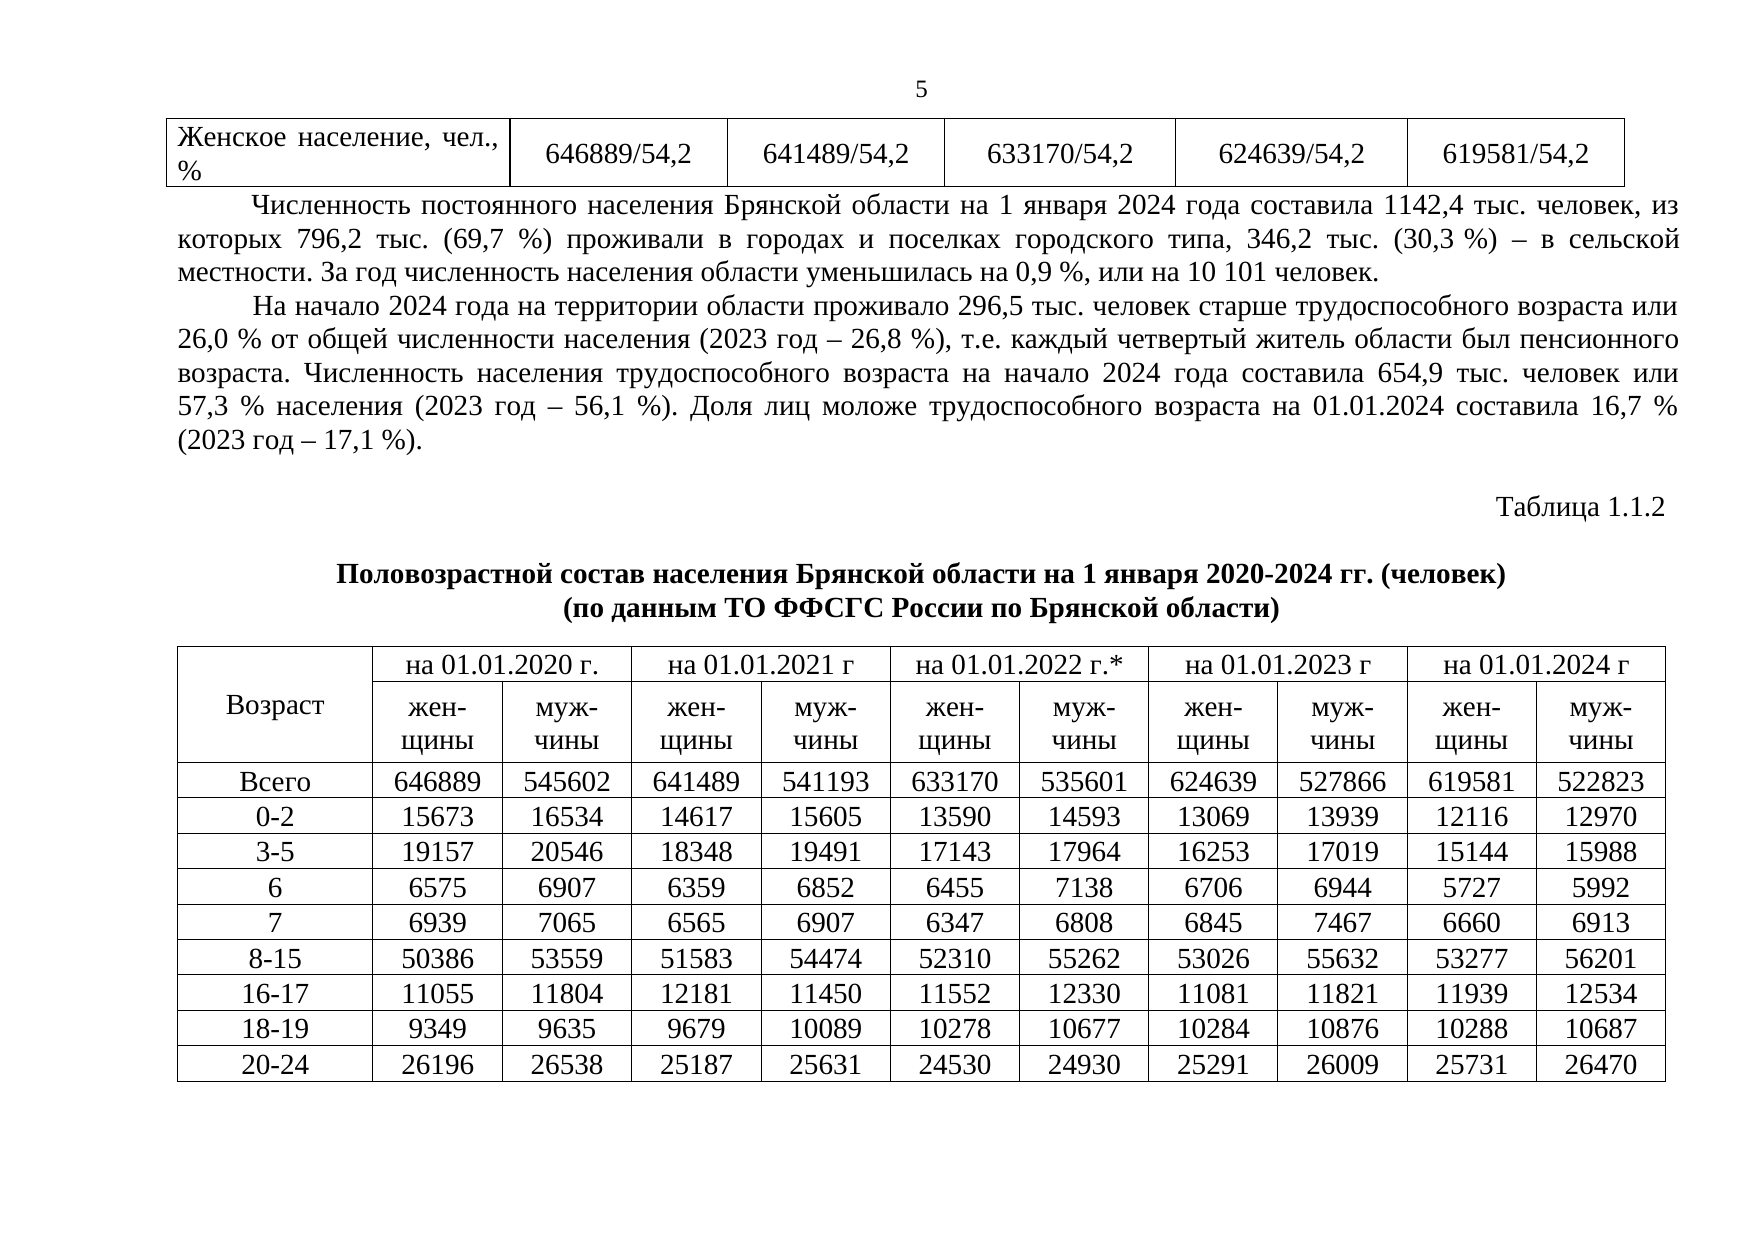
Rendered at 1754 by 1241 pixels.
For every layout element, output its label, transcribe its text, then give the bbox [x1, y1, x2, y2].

table_cell 8-15 [178, 940, 372, 974]
table_header Возраст [178, 647, 372, 762]
table_cell 5727 [1408, 869, 1536, 903]
table_cell муж-чины [1020, 682, 1148, 762]
table_cell муж-чины [1537, 682, 1665, 762]
table_cell 56201 [1537, 940, 1665, 974]
table_cell 26538 [503, 1046, 631, 1081]
table_cell 6359 [632, 869, 761, 903]
table_cell 641489 [632, 763, 761, 797]
table_cell 646889/54,2 [511, 119, 727, 186]
table_cell 619581 [1408, 763, 1536, 797]
table_cell 20-24 [178, 1046, 372, 1081]
table_cell 16-17 [178, 975, 372, 1010]
table_cell 6660 [1408, 905, 1536, 939]
table_cell 541193 [762, 763, 890, 797]
table_cell 633170 [891, 763, 1019, 797]
table_cell муж-чины [1278, 682, 1407, 762]
table_cell 6575 [373, 869, 502, 903]
table_cell 54474 [762, 940, 890, 974]
table_cell 0-2 [178, 798, 372, 833]
table_cell 13069 [1149, 798, 1277, 833]
table_cell 13939 [1278, 798, 1407, 833]
table_cell 25291 [1149, 1046, 1277, 1081]
table_cell 6455 [891, 869, 1019, 903]
table_cell 10677 [1020, 1011, 1148, 1045]
table_cell 6944 [1278, 869, 1407, 903]
table_cell 18348 [632, 834, 761, 868]
table_cell жен-щины [1149, 682, 1277, 762]
table_cell 6 [178, 869, 372, 903]
table_cell 10089 [762, 1011, 890, 1045]
table_cell 545602 [503, 763, 631, 797]
table_cell 6808 [1020, 905, 1148, 939]
table_header на 01.01.2020 г. [373, 647, 631, 681]
table_cell 9635 [503, 1011, 631, 1045]
table_cell 17143 [891, 834, 1019, 868]
table_cell 6347 [891, 905, 1019, 939]
table_cell 24530 [891, 1046, 1019, 1081]
table_cell 624639/54,2 [1176, 119, 1407, 186]
table_cell 11821 [1278, 975, 1407, 1010]
table_cell 7065 [503, 905, 631, 939]
table_cell 10876 [1278, 1011, 1407, 1045]
table_cell 12181 [632, 975, 761, 1010]
table_cell жен-щины [891, 682, 1019, 762]
table_cell 619581/54,2 [1408, 119, 1624, 186]
table_cell 17964 [1020, 834, 1148, 868]
table_cell 14593 [1020, 798, 1148, 833]
table_cell 9349 [373, 1011, 502, 1045]
table_cell 7467 [1278, 905, 1407, 939]
table_cell 55632 [1278, 940, 1407, 974]
table_header на 01.01.2021 г [632, 647, 890, 681]
table_cell 12534 [1537, 975, 1665, 1010]
table_cell 11552 [891, 975, 1019, 1010]
table_cell 6706 [1149, 869, 1277, 903]
table_cell 12116 [1408, 798, 1536, 833]
table_cell 633170/54,2 [945, 119, 1175, 186]
table_cell 20546 [503, 834, 631, 868]
table_cell 15144 [1408, 834, 1536, 868]
table_cell 51583 [632, 940, 761, 974]
table_cell 25631 [762, 1046, 890, 1081]
table_cell 522823 [1537, 763, 1665, 797]
table_cell 6845 [1149, 905, 1277, 939]
table_cell 6939 [373, 905, 502, 939]
table_cell 16253 [1149, 834, 1277, 868]
table_cell 535601 [1020, 763, 1148, 797]
table_cell 19157 [373, 834, 502, 868]
table_cell 10278 [891, 1011, 1019, 1045]
table_header на 01.01.2023 г [1149, 647, 1407, 681]
table_cell 6913 [1537, 905, 1665, 939]
table_cell 16534 [503, 798, 631, 833]
table_cell 13590 [891, 798, 1019, 833]
table_cell 6852 [762, 869, 890, 903]
table_cell 11450 [762, 975, 890, 1010]
table_cell 15605 [762, 798, 890, 833]
table_cell 9679 [632, 1011, 761, 1045]
table_cell 53026 [1149, 940, 1277, 974]
table_cell 7 [178, 905, 372, 939]
table_header на 01.01.2024 г [1408, 647, 1665, 681]
table_cell 50386 [373, 940, 502, 974]
table_cell жен-щины [632, 682, 761, 762]
table_cell 26009 [1278, 1046, 1407, 1081]
text Численность постоянного населения Брянской области на 1 января 2024 года составила 1142,4 тыс. человек, из которых 796,2 тыс. (69,7 %) проживали в городах и поселках городского типа, 346,2 тыс. (30,3 %) – в сельской местности. За год численность населения области уменьшилась на 0,9 %, или на 10 101 человек. [177, 187, 1680, 288]
table_cell 527866 [1278, 763, 1407, 797]
table_cell 10284 [1149, 1011, 1277, 1045]
table_cell 624639 [1149, 763, 1277, 797]
table_cell 6907 [503, 869, 631, 903]
table_cell 14617 [632, 798, 761, 833]
table_cell 6907 [762, 905, 890, 939]
table_cell 3-5 [178, 834, 372, 868]
table_cell 18-19 [178, 1011, 372, 1045]
table_cell 52310 [891, 940, 1019, 974]
table_cell муж-чины [762, 682, 890, 762]
table_cell 17019 [1278, 834, 1407, 868]
text На начало 2024 года на территории области проживало 296,5 тыс. человек старше трудоспособного возраста или 26,0 % от общей численности населения (2023 год – 26,8 %), т.е. каждый четвертый житель области был пенсионного возраста. Численность населения трудоспособного возраста на начало 2024 года составила 654,9 тыс. человек или 57,3 % населения (2023 год – 56,1 %). Доля лиц моложе трудоспособного возраста на 01.01.2024 составила 16,7 % (2023 год – 17,1 %). [177, 288, 1680, 456]
table_cell 24930 [1020, 1046, 1148, 1081]
table_header на 01.01.2022 г.* [891, 647, 1148, 681]
table_cell 25731 [1408, 1046, 1536, 1081]
table_cell Женское население, чел.,% [167, 119, 509, 186]
text Таблица 1.1.2 [177, 489, 1665, 523]
table_cell 25187 [632, 1046, 761, 1081]
table_cell муж-чины [503, 682, 631, 762]
text Половозрастной состав населения Брянской области на 1 января 2020-2024 гг. (человек) [177, 556, 1665, 590]
table_cell 11055 [373, 975, 502, 1010]
table_cell 53277 [1408, 940, 1536, 974]
table_cell 55262 [1020, 940, 1148, 974]
table_cell 11804 [503, 975, 631, 1010]
table_cell жен-щины [373, 682, 502, 762]
table_cell 19491 [762, 834, 890, 868]
table_cell Всего [178, 763, 372, 797]
table_cell 10687 [1537, 1011, 1665, 1045]
table_cell 10288 [1408, 1011, 1536, 1045]
table_cell 15988 [1537, 834, 1665, 868]
table_cell 641489/54,2 [728, 119, 944, 186]
table_cell 26196 [373, 1046, 502, 1081]
table_cell 11081 [1149, 975, 1277, 1010]
text (по данным ТО ФФСГС России по Брянской области) [177, 590, 1665, 644]
table_cell 12970 [1537, 798, 1665, 833]
table_cell 7138 [1020, 869, 1148, 903]
table_cell жен-щины [1408, 682, 1536, 762]
table_cell 6565 [632, 905, 761, 939]
table_cell 12330 [1020, 975, 1148, 1010]
table_cell 26470 [1537, 1046, 1665, 1081]
table_cell 53559 [503, 940, 631, 974]
table_cell 15673 [373, 798, 502, 833]
table_cell 646889 [373, 763, 502, 797]
table_cell 11939 [1408, 975, 1536, 1010]
table_cell 5992 [1537, 869, 1665, 903]
